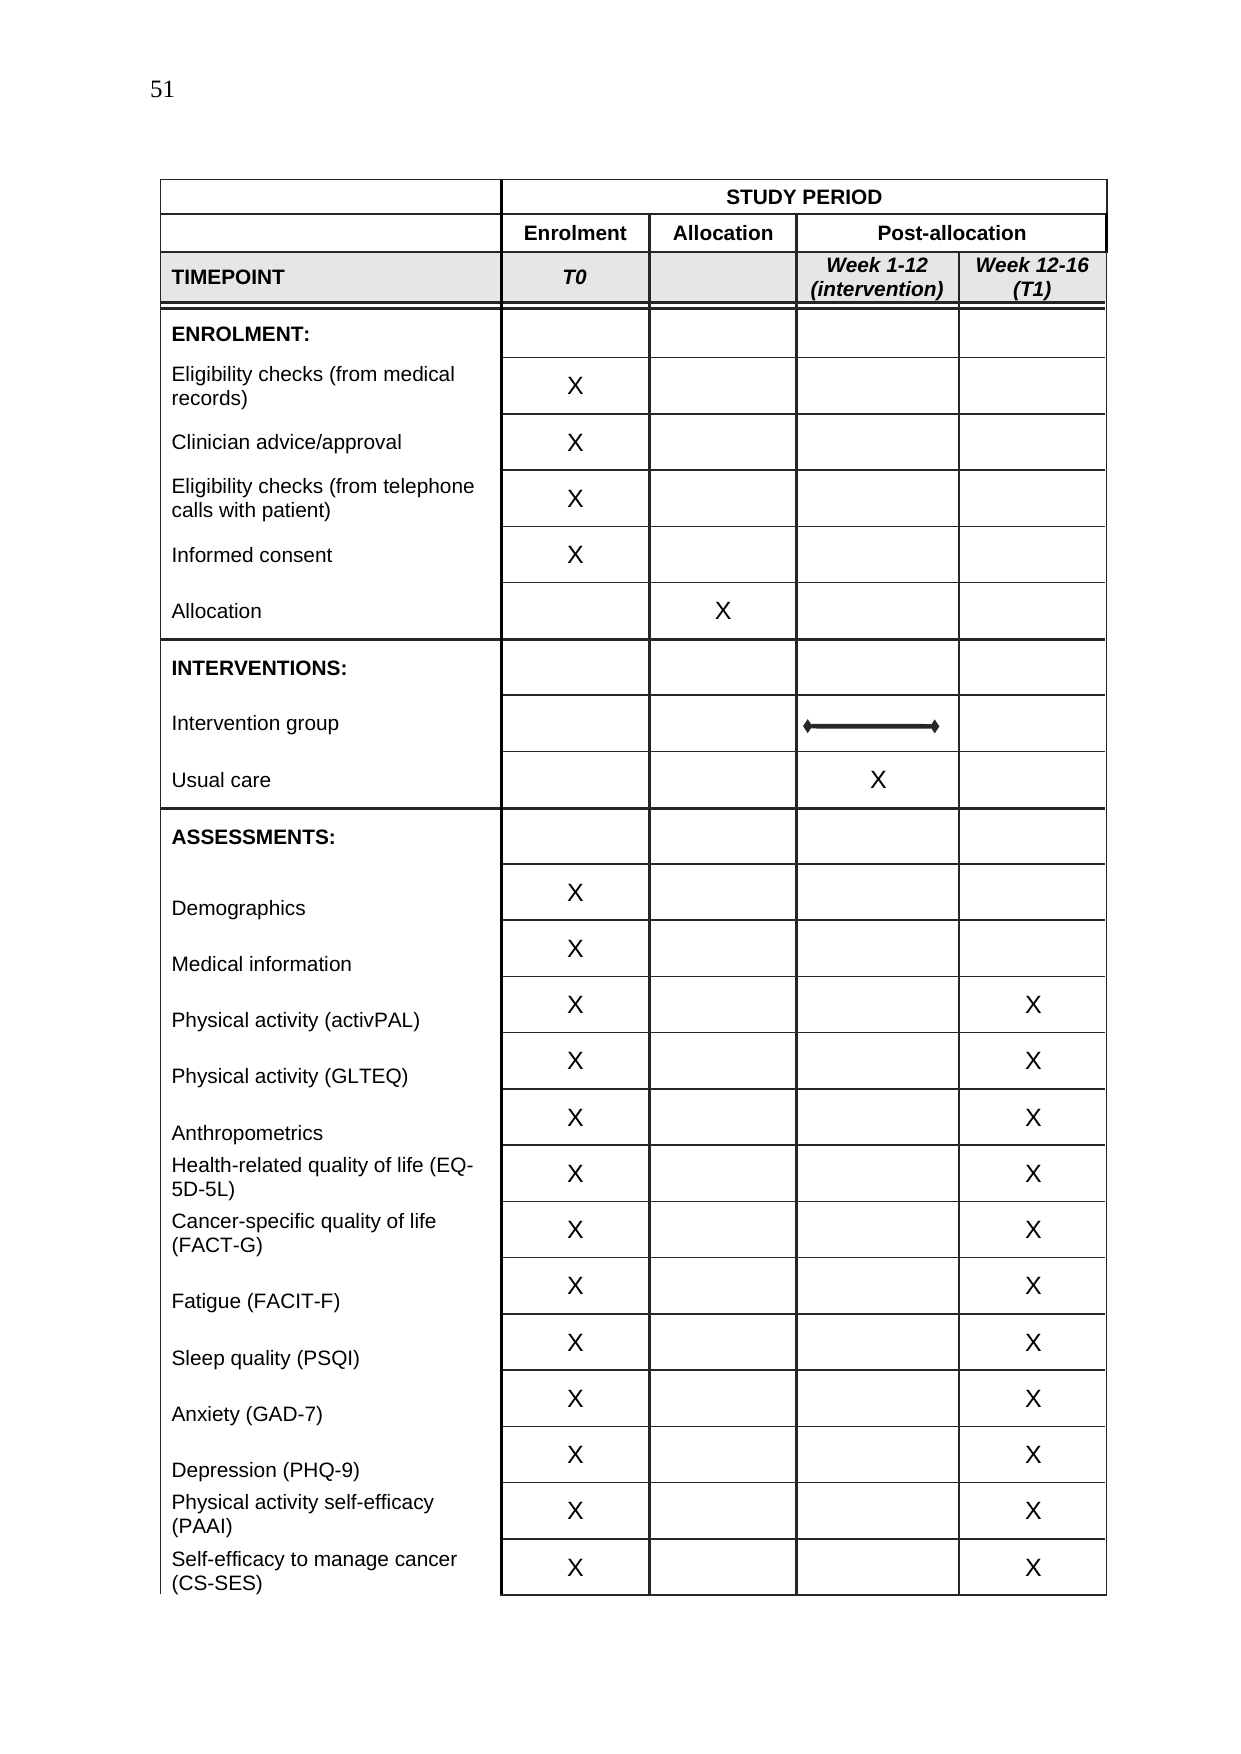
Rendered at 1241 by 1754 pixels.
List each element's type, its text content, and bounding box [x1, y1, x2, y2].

table_cell [503, 810, 648, 863]
table_cell [651, 1483, 795, 1538]
table_cell [651, 1202, 795, 1257]
table_cell [798, 1315, 958, 1369]
table_cell Fatigue (FACIT-F) [161, 1257, 500, 1313]
table_cell Allocation [651, 215, 795, 251]
table_cell [651, 1540, 795, 1594]
table_cell X [798, 752, 958, 807]
table_cell X [503, 1090, 648, 1144]
table_cell T0 [503, 253, 648, 301]
table_cell [651, 696, 795, 751]
table_cell X [503, 1540, 648, 1594]
table_cell X [960, 1426, 1106, 1482]
table_cell X [960, 1482, 1106, 1538]
table_cell X [960, 1032, 1106, 1088]
table_cell [960, 469, 1106, 526]
table_cell X [503, 977, 648, 1032]
table_cell [161, 215, 500, 251]
table_cell ENROLMENT: [161, 310, 500, 357]
table_cell X [503, 1202, 648, 1257]
table_cell Post-allocation [798, 215, 1105, 251]
table_cell X [960, 976, 1106, 1032]
table_cell [651, 358, 795, 413]
table_cell Demographics [161, 863, 500, 919]
table_cell [960, 638, 1106, 694]
table_cell TIMEPOINT [161, 253, 500, 301]
table_cell X [960, 1538, 1106, 1594]
table_cell X [503, 921, 648, 976]
table_cell [651, 1258, 795, 1313]
table_cell Sleep quality (PSQI) [161, 1313, 500, 1369]
table_cell Physical activity (activPAL) [161, 976, 500, 1032]
table_cell Usual care [161, 751, 500, 807]
table_cell X [503, 1371, 648, 1426]
table_cell Anxiety (GAD-7) [161, 1369, 500, 1426]
table_cell [798, 1540, 958, 1594]
table_cell Clinician advice/approval [161, 413, 500, 469]
table_cell [798, 310, 958, 357]
table_cell [798, 471, 958, 526]
table_cell [651, 921, 795, 976]
table_cell [798, 696, 958, 751]
table_cell X [503, 1483, 648, 1538]
table_cell [960, 413, 1106, 469]
table_cell INTERVENTIONS: [161, 641, 500, 694]
table_cell [960, 919, 1106, 976]
table_cell Week 12-16 (T1) [960, 253, 1106, 301]
table_cell Medical information [161, 919, 500, 976]
table_cell [651, 1146, 795, 1201]
table_cell [960, 863, 1106, 919]
table_cell [503, 696, 648, 751]
table_cell [798, 527, 958, 582]
table_cell [960, 301, 1106, 357]
table_cell [651, 1427, 795, 1482]
table_cell ASSESSMENTS: [161, 810, 500, 863]
table_cell [798, 1483, 958, 1538]
table_cell [798, 1258, 958, 1313]
table_cell Week 1-12 (intervention) [798, 253, 958, 301]
table_cell [651, 977, 795, 1032]
table_cell Physical activity (GLTEQ) [161, 1032, 500, 1088]
table_cell [798, 1371, 958, 1426]
table_cell X [503, 1258, 648, 1313]
table_cell [651, 310, 795, 357]
table_cell [651, 1090, 795, 1144]
table_cell X [960, 1257, 1106, 1313]
table_cell [651, 253, 795, 301]
table_cell [651, 1315, 795, 1369]
table_cell Depression (PHQ-9) [161, 1426, 500, 1482]
table_cell [960, 751, 1106, 807]
table_cell [651, 1371, 795, 1426]
table_cell [651, 865, 795, 919]
table_cell X [503, 865, 648, 919]
table_cell [651, 1033, 795, 1088]
table_header STUDY PERIOD [503, 180, 1106, 213]
table_cell [798, 641, 958, 694]
table_cell [798, 415, 958, 469]
table_cell Self-efficacy to manage cancer (CS-SES) [161, 1538, 500, 1594]
table_cell [960, 526, 1106, 582]
table_cell [798, 810, 958, 863]
table_cell Eligibility checks (from medical records) [161, 357, 500, 413]
table_header [161, 180, 500, 213]
table_cell Health-related quality of life (EQ-5D-5L) [161, 1144, 500, 1201]
table_cell [651, 527, 795, 582]
table_cell [651, 752, 795, 807]
table_cell [798, 1427, 958, 1482]
table_cell [960, 807, 1106, 863]
table_cell [503, 310, 648, 357]
table_cell Cancer-specific quality of life (FACT-G) [161, 1201, 500, 1257]
table_cell [798, 921, 958, 976]
table_cell [503, 583, 648, 638]
table_cell Allocation [161, 582, 500, 638]
table_cell [651, 415, 795, 469]
table_cell X [503, 415, 648, 469]
table_cell [798, 583, 958, 638]
table_cell [960, 357, 1106, 413]
table_cell [960, 582, 1106, 638]
table_cell Physical activity self-efficacy (PAAI) [161, 1482, 500, 1538]
table_cell X [960, 1369, 1106, 1426]
table_cell X [503, 527, 648, 582]
table_cell [798, 1090, 958, 1144]
table_cell [798, 1033, 958, 1088]
table_cell Eligibility checks (from telephone calls with patient) [161, 469, 500, 526]
table_cell [798, 865, 958, 919]
table_cell [798, 977, 958, 1032]
table_cell X [960, 1144, 1106, 1201]
table_cell X [503, 1427, 648, 1482]
table_cell [503, 641, 648, 694]
table_cell Enrolment [503, 215, 648, 251]
table_cell X [503, 1315, 648, 1369]
table_cell [798, 1202, 958, 1257]
table_cell Anthropometrics [161, 1088, 500, 1144]
table_cell X [503, 1033, 648, 1088]
table_cell [798, 1146, 958, 1201]
table_cell [651, 471, 795, 526]
table_cell X [651, 583, 795, 638]
table_cell X [960, 1201, 1106, 1257]
table_cell X [960, 1313, 1106, 1369]
table_cell Intervention group [161, 694, 500, 751]
table_cell X [503, 471, 648, 526]
table_cell [798, 358, 958, 413]
table_cell [651, 810, 795, 863]
table_cell [960, 694, 1106, 751]
table_cell X [503, 1146, 648, 1201]
table_cell X [960, 1088, 1106, 1144]
table_cell Informed consent [161, 526, 500, 582]
table_cell [503, 752, 648, 807]
table_cell X [503, 358, 648, 413]
table_cell [651, 641, 795, 694]
